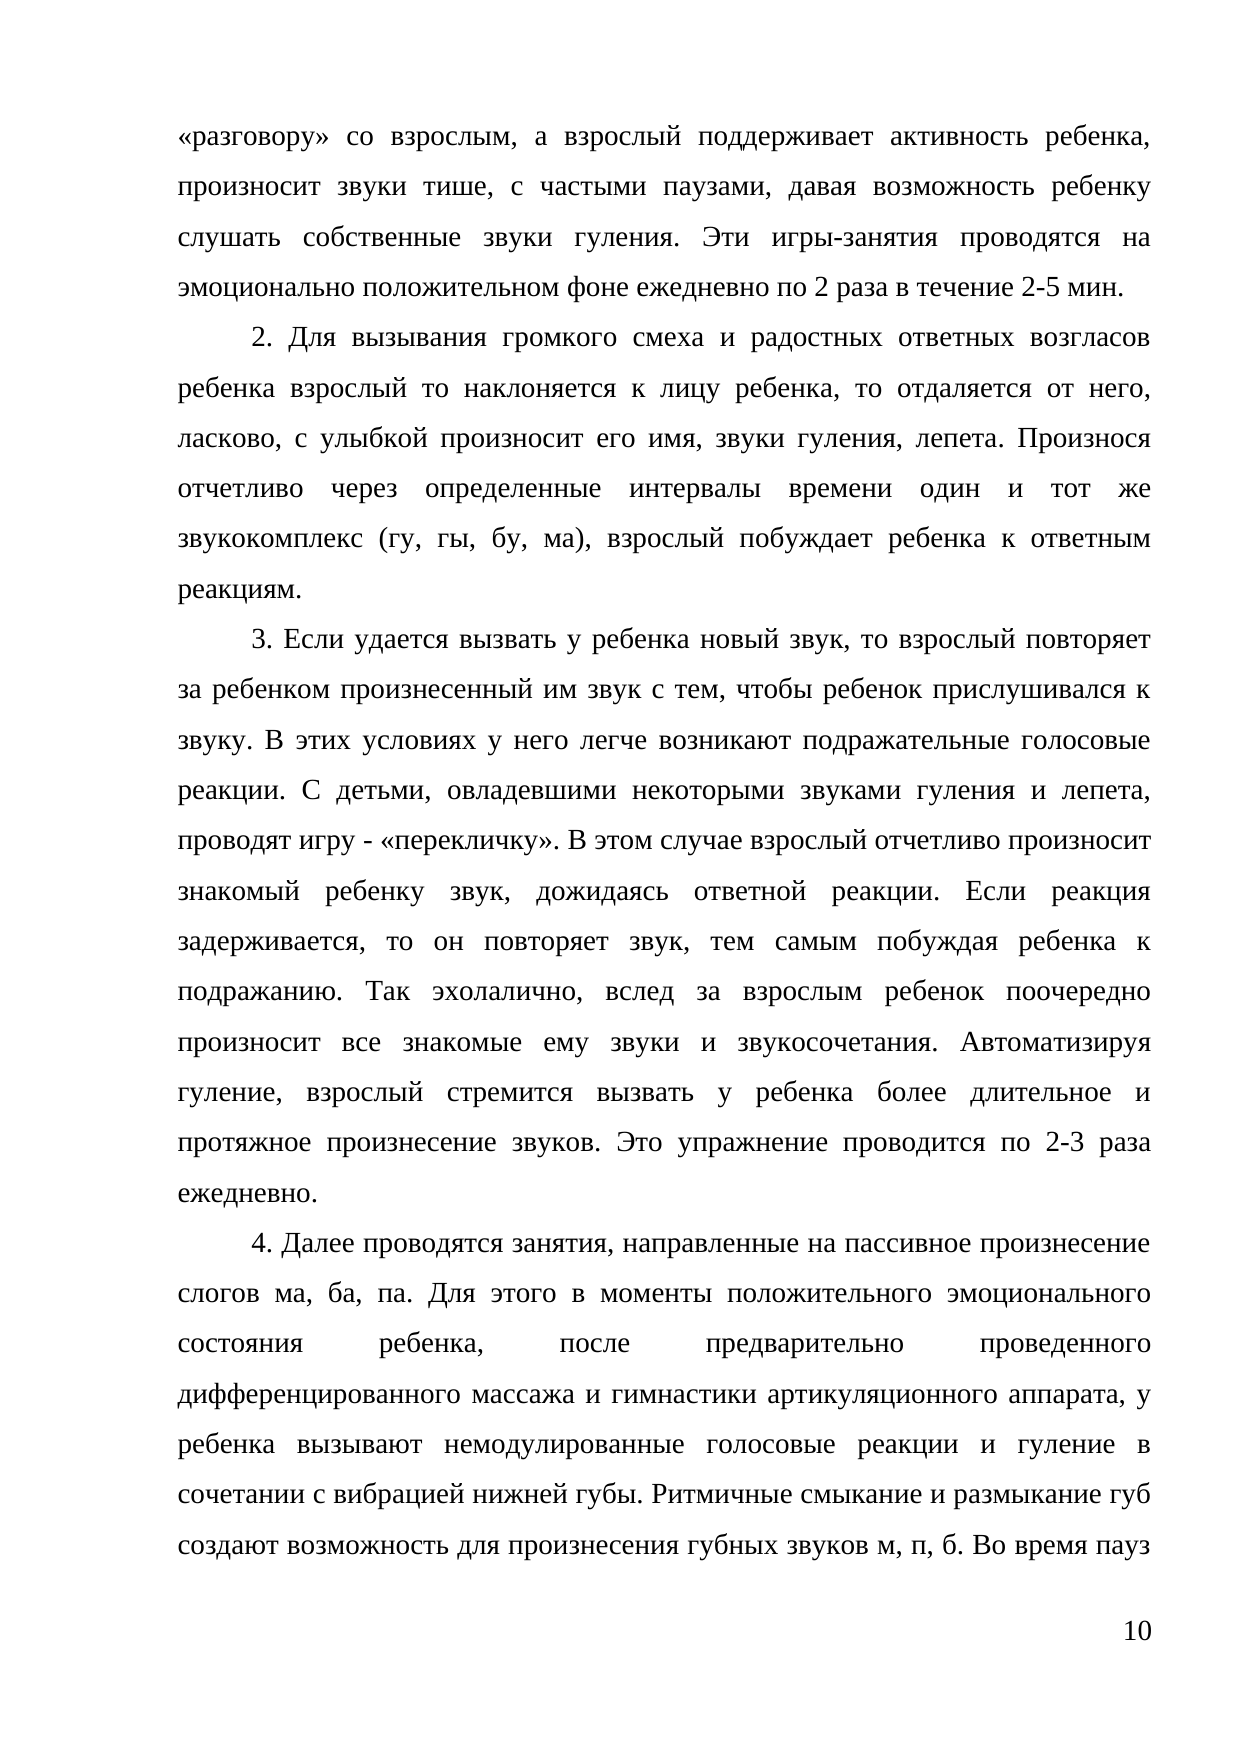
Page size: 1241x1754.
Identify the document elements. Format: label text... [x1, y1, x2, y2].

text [177, 1225, 1152, 1560]
text 2. Для вызывания громкого смеха и радостных ответных возгласов ребенка взрослый то наклоняется к лицу ребенка, то отдаляется от него, ласково, с улыбкой произносит его имя, звуки гуления, лепета. Произнося отчетливо через определенные интервалы времени один и тот же звукокомплекс (гу, гы, бу, ма), взрослый побуждает ребенка к ответным реакциям. [177, 319, 1152, 604]
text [177, 118, 1152, 303]
text 3. Если удается вызвать у ребенка новый звук, то взрослый повторяет за ребенком произнесенный им звук с тем, чтобы ребенок прислушивался к звуку. В этих условиях у него легче возникают подражательные голосовые реакции. С детьми, овладевшими некоторыми звуками гуления и лепета, проводят игру - «перекличку». В этом случае взрослый отчетливо произносит знакомый ребенку звук, дожидаясь ответной реакции. Если реакция задерживается, то он повторяет звук, тем самым побуждая ребенка к подражанию. Так эхолалично, вслед за взрослым ребенок поочередно произносит все знакомые ему звуки и звукосочетания. Автоматизируя гуление, взрослый стремится вызвать у ребенка более длительное и протяжное произнесение звуков. Это упражнение проводится по 2-3 раза ежедневно. [177, 621, 1152, 1208]
